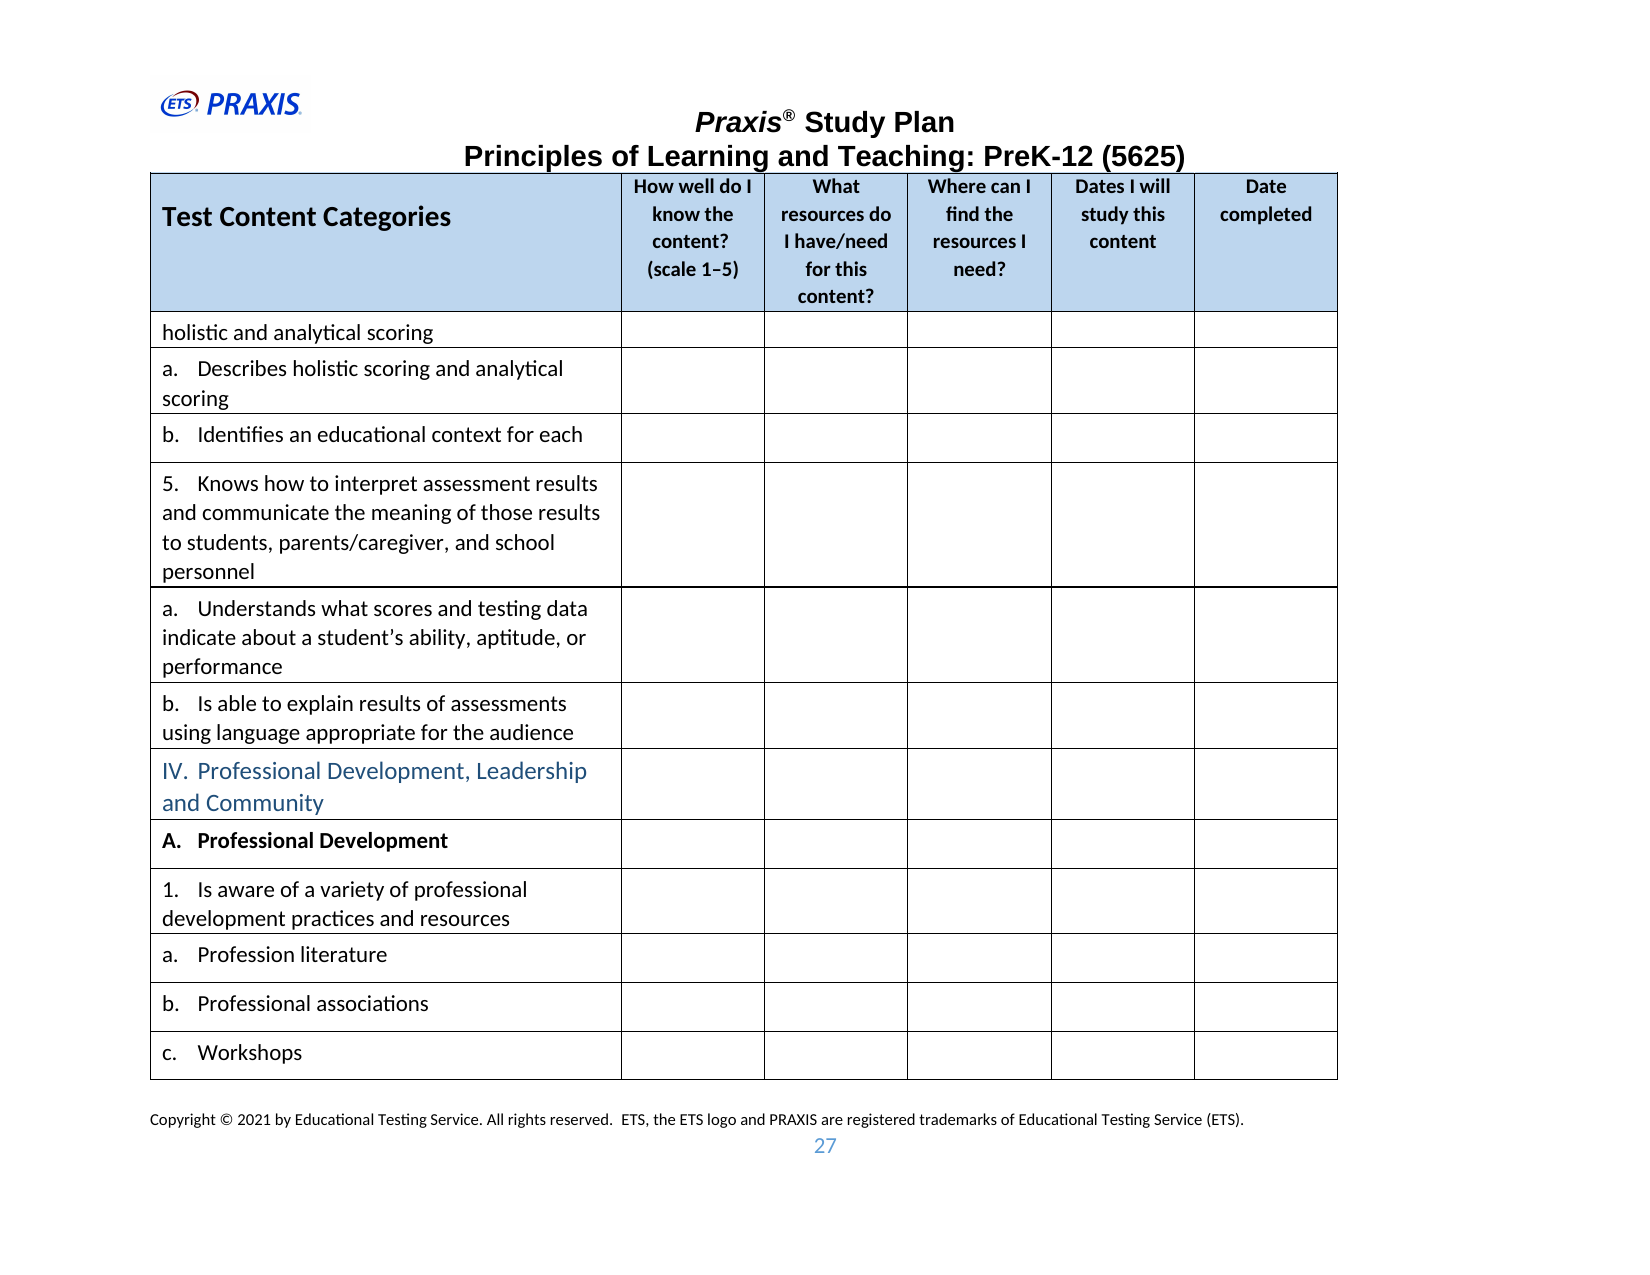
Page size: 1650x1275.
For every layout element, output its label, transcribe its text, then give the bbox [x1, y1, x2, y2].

table_cell [765, 312, 907, 347]
table_cell [622, 348, 764, 413]
table_cell [765, 414, 907, 462]
table_cell [908, 983, 1051, 1031]
table_cell [765, 934, 907, 982]
table_cell A. Professional Development [151, 820, 621, 867]
table_cell [622, 934, 764, 982]
table_cell [908, 312, 1051, 347]
table_cell c. Workshops [151, 1032, 621, 1079]
table_cell [908, 820, 1051, 867]
table_cell [765, 983, 907, 1031]
table_cell [908, 414, 1051, 462]
table_cell [1195, 348, 1337, 413]
table_cell [1052, 683, 1194, 748]
table_cell [765, 749, 907, 819]
table_cell [1052, 869, 1194, 933]
table_cell [622, 683, 764, 748]
table_cell [765, 463, 907, 586]
table_header Dates I will study this content [1052, 174, 1194, 311]
table_cell IV. Professional Development, Leadership and Community [151, 749, 621, 819]
table_cell 1. Is aware of a variety of professional development practices and resources [151, 869, 621, 933]
table_cell [1052, 934, 1194, 982]
table_cell [1195, 983, 1337, 1031]
table_cell [622, 1032, 764, 1079]
table_cell 4. Understands the distinction between holistic and analytical scoring [151, 312, 621, 347]
table_cell 5. Knows how to interpret assessment results and communicate the meaning of those results to students, parents/caregiver, and school personnel [151, 463, 621, 586]
picture [150, 75, 311, 133]
table_cell [1195, 588, 1337, 682]
table_cell [908, 1032, 1051, 1079]
table_cell a. Describes holistic scoring and analytical scoring [151, 348, 621, 413]
table_cell [1195, 820, 1337, 867]
table_cell [765, 348, 907, 413]
table_header How well do I know the content? (scale 1–5) [622, 174, 764, 311]
table_cell [1052, 749, 1194, 819]
table_cell [622, 749, 764, 819]
table_cell [622, 463, 764, 586]
table_cell b. Identifies an educational context for each [151, 414, 621, 462]
table_cell [1195, 414, 1337, 462]
table_cell [765, 1032, 907, 1079]
table_cell a. Understands what scores and testing data indicate about a student’s ability, aptitude, or performance [151, 588, 621, 682]
table_cell a. Profession literature [151, 934, 621, 982]
table_cell [765, 820, 907, 867]
table_cell [1195, 934, 1337, 982]
table_cell [908, 683, 1051, 748]
table_cell [908, 348, 1051, 413]
table_cell [908, 869, 1051, 933]
table_cell [1052, 348, 1194, 413]
table_cell [1052, 983, 1194, 1031]
table_header Test Content Categories [151, 174, 621, 311]
table_cell [908, 588, 1051, 682]
table_header What resources do I have/need for this content? [765, 174, 907, 311]
table_cell [1052, 463, 1194, 586]
table_header Where can I find the resources I need? [908, 174, 1051, 311]
table_cell [622, 414, 764, 462]
table_cell [908, 749, 1051, 819]
table_cell b. Professional associations [151, 983, 621, 1031]
table_cell [1052, 820, 1194, 867]
table_cell [622, 983, 764, 1031]
table_cell [765, 869, 907, 933]
table_cell [622, 588, 764, 682]
table_cell [1052, 588, 1194, 682]
table_cell [1195, 1032, 1337, 1079]
table_cell [1195, 312, 1337, 347]
table_cell [1195, 749, 1337, 819]
table_cell [622, 312, 764, 347]
table_cell b. Is able to explain results of assessments using language appropriate for the audience [151, 683, 621, 748]
table_cell [1195, 463, 1337, 586]
table_cell [765, 588, 907, 682]
table_cell [1195, 869, 1337, 933]
table_cell [1052, 1032, 1194, 1079]
table_cell [1195, 683, 1337, 748]
table_cell [1052, 414, 1194, 462]
table_cell [765, 683, 907, 748]
table_cell [908, 463, 1051, 586]
table_cell [622, 820, 764, 867]
table_cell [1052, 312, 1194, 347]
table_header Date completed [1195, 174, 1337, 311]
table_cell [622, 869, 764, 933]
table_cell [908, 934, 1051, 982]
